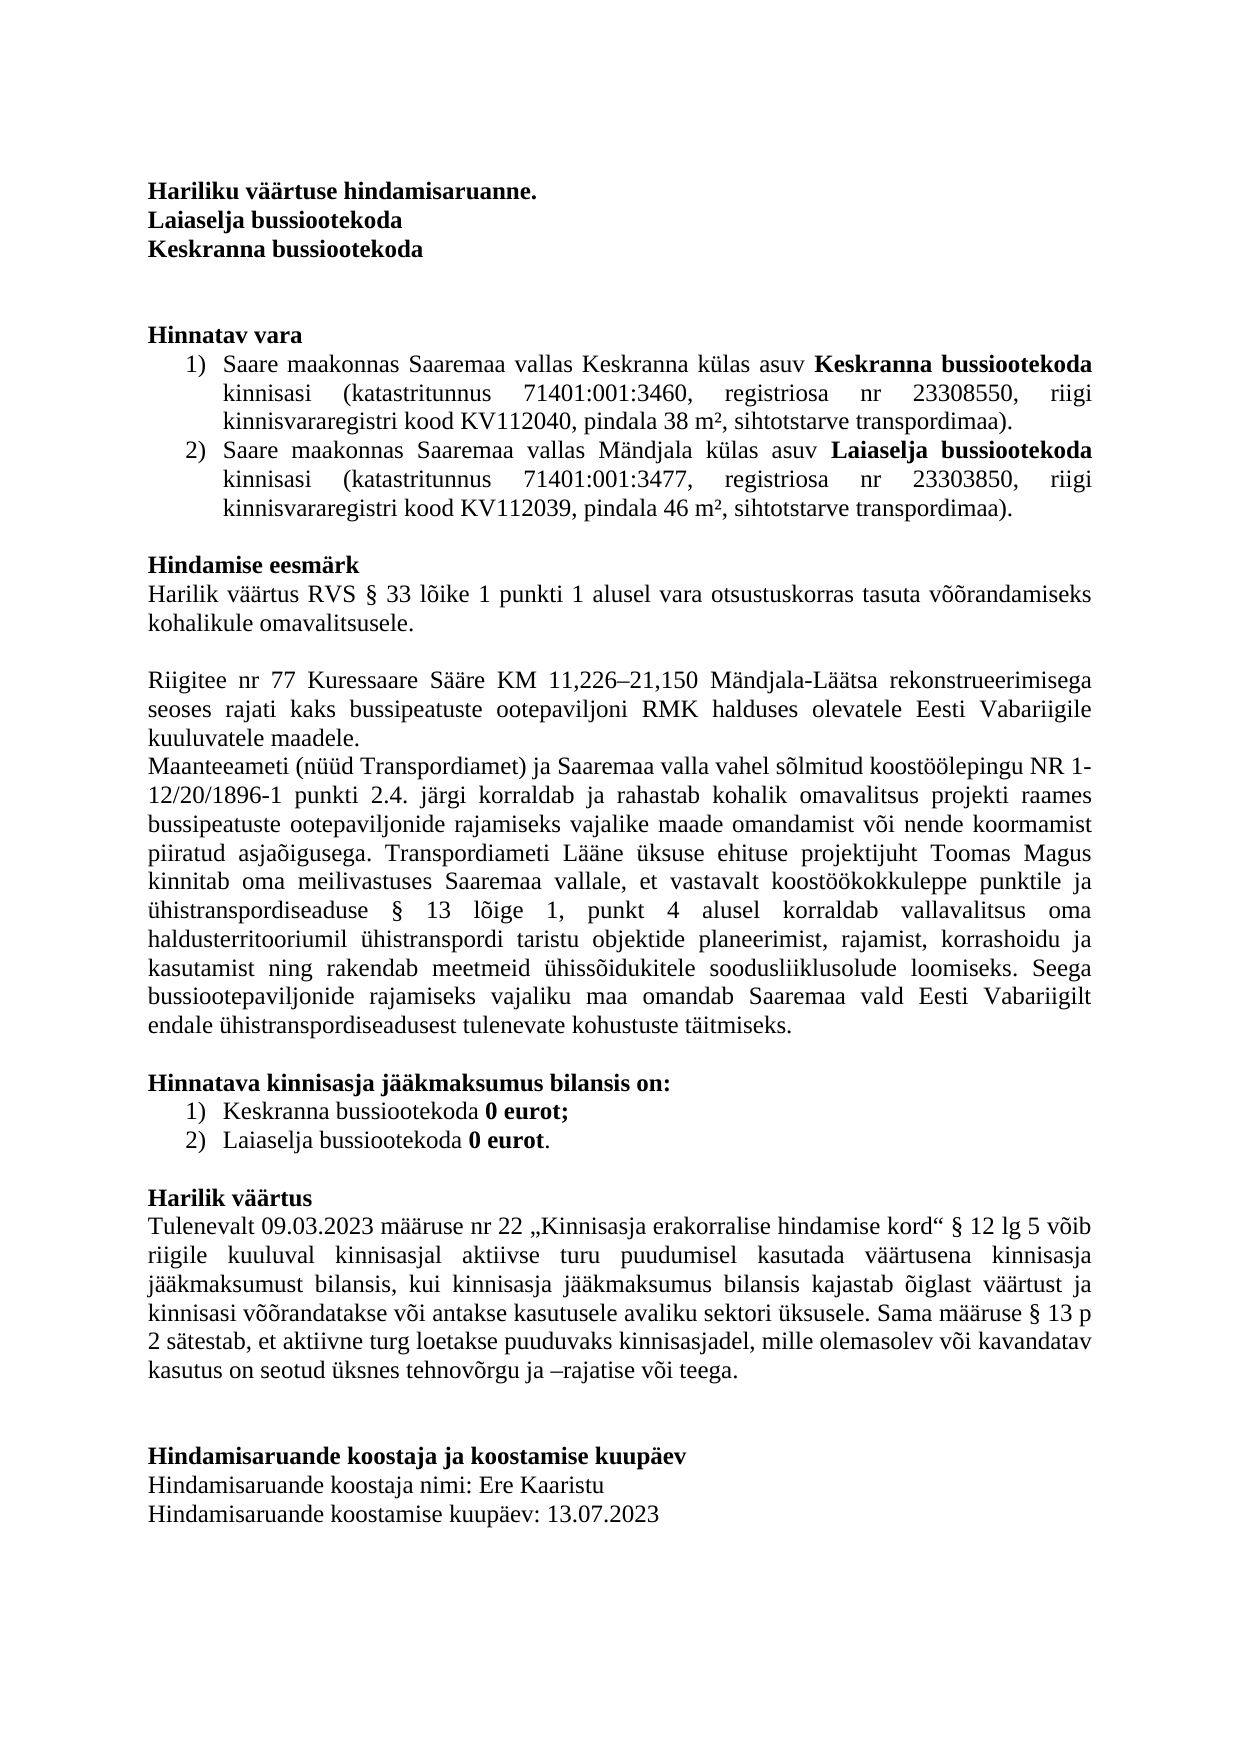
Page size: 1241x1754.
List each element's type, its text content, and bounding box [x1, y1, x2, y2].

list Keskranna bussiootekoda 0 eurot; [185, 1096, 1093, 1125]
list Saare maakonnas Saaremaa vallas Keskranna külas asuv Keskranna bussiootekoda kinnisasi (katastritunnus 71401:001:3460, registriosa nr 23308550, riigi kinnisvararegistri kood KV112040, pindala 38 m², sihtotstarve transpordimaa). [185, 349, 1093, 435]
text Maanteeameti (nüüd Transpordiamet) ja Saaremaa valla vahel sõlmitud koostöölepingu NR 1- 12/20/1896-1 punkti 2.4. järgi korraldab ja rahastab kohalik omavalitsus projekti raames bussipeatuste ootepaviljonide rajamiseks vajalike maade omandamist või nende koormamist piiratud asjaõigusega. Transpordiameti Lääne üksuse ehituse projektijuht Toomas Magus kinnitab oma meilivastuses Saaremaa vallale, et vastavalt koostöökokkuleppe punktile ja ühistranspordiseaduse § 13 lõige 1, punkt 4 alusel korraldab vallavalitsus oma haldusterritooriumil ühistranspordi taristu objektide planeerimist, rajamist, korrashoidu ja kasutamist ning rakendab meetmeid ühissõidukitele soodusliiklusolude loomiseks. Seega bussiootepaviljonide rajamiseks vajaliku maa omandab Saaremaa vald Eesti Vabariigilt endale ühistranspordiseadusest tulenevate kohustuste täitmiseks. [148, 751, 1093, 1039]
text Hindamisaruande koostamise kuupäev: 13.07.2023 [148, 1499, 1093, 1528]
list Laiaselja bussiootekoda 0 eurot. [185, 1125, 1093, 1154]
text Laiaselja bussiootekoda Keskranna bussiootekoda [148, 205, 1093, 263]
text Hindamisaruande koostaja nimi: Ere Kaaristu [148, 1470, 1093, 1499]
list Saare maakonnas Saaremaa vallas Mändjala külas asuv Laiaselja bussiootekoda kinnisasi (katastritunnus 71401:001:3477, registriosa nr 23303850, riigi kinnisvararegistri kood KV112039, pindala 46 m², sihtotstarve transpordimaa). [185, 435, 1093, 521]
text Tulenevalt 09.03.2023 määruse nr 22 „Kinnisasja erakorralise hindamise kord“ § 12 lg 5 võib riigile kuuluval kinnisasjal aktiivse turu puudumisel kasutada väärtusena kinnisasja jääkmaksumust bilansis, kui kinnisasja jääkmaksumus bilansis kajastab õiglast väärtust ja kinnisasi võõrandatakse või antakse kasutusele avaliku sektori üksusele. Sama määruse § 13 p 2 sätestab, et aktiivne turg loetakse puuduvaks kinnisasjadel, mille olemasolev või kavandatav kasutus on seotud üksnes tehnovõrgu ja –rajatise või teega. [148, 1211, 1093, 1384]
text Riigitee nr 77 Kuressaare Sääre KM 11,226–21,150 Mändjala-Läätsa rekonstrueerimisega seoses rajati kaks bussipeatuste ootepaviljoni RMK halduses olevatele Eesti Vabariigile kuuluvatele maadele. [148, 665, 1093, 751]
text Hariliku väärtuse hindamisaruanne. [148, 176, 1093, 205]
text Hindamise eesmärk [148, 550, 1093, 579]
text Harilik väärtus RVS § 33 lõike 1 punkti 1 alusel vara otsustuskorras tasuta võõrandamiseks kohalikule omavalitsusele. [148, 579, 1093, 636]
text Hindamisaruande koostaja ja koostamise kuupäev [148, 1441, 1093, 1470]
text Harilik väärtus [148, 1183, 1093, 1211]
text Hinnatava kinnisasja jääkmaksumus bilansis on: [148, 1068, 1093, 1096]
text Hinnatav vara [148, 320, 1093, 349]
